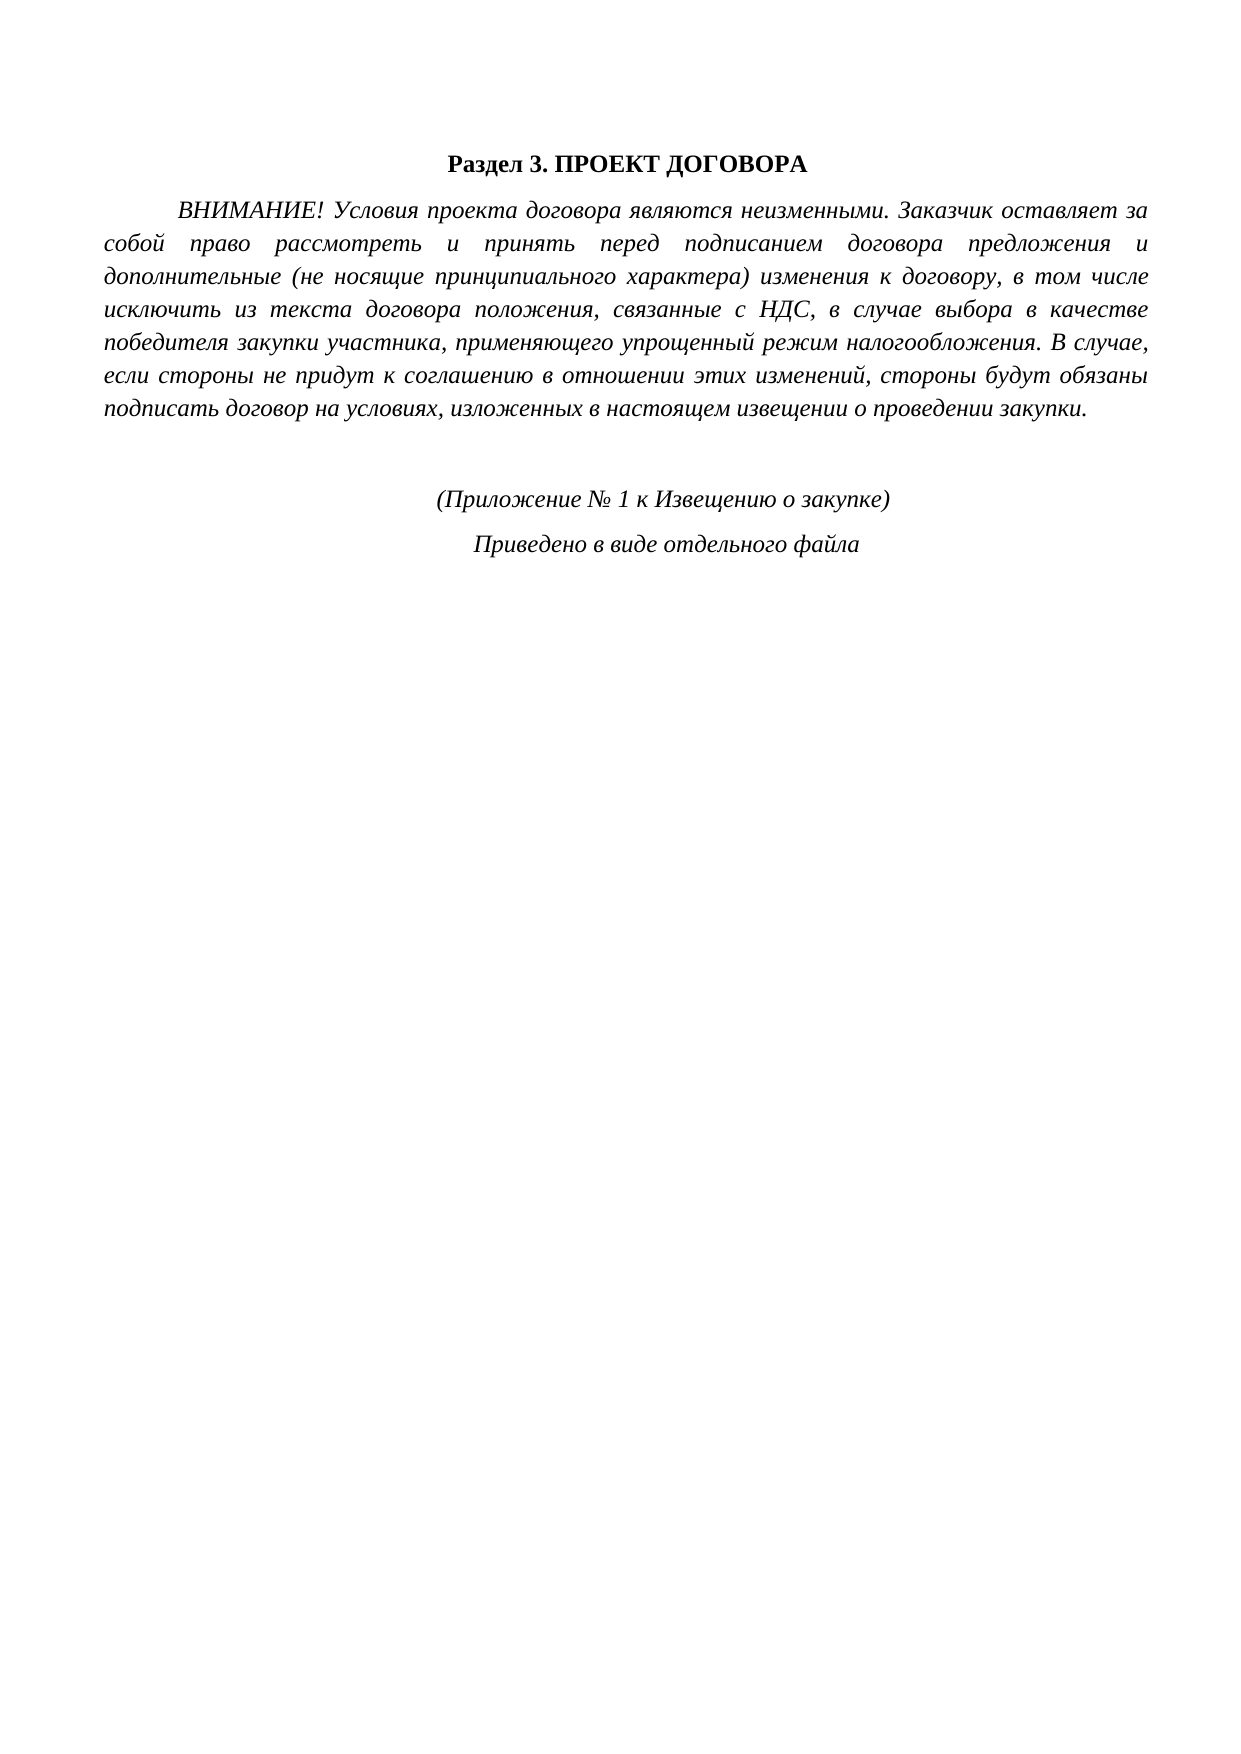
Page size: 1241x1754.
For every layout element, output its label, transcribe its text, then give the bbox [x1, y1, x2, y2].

text ВНИМАНИЕ! Условия проекта договора являются неизменными. Заказчик оставляет за собой право рассмотреть и принять перед подписанием договора предложения и дополнительные (не носящие принципиального характера) изменения к договору, в том числе исключить из текста договора положения, связанные с НДС, в случае выбора в качестве победителя закупки участника, применяющего упрощенный режим налогообложения. В случае, если стороны не придут к соглашению в отношении этих изменений, стороны будут обязаны подписать договор на условиях, изложенных в настоящем извещении о проведении закупки. [103, 195, 1152, 422]
text (Приложение № 1 к Извещению о закупке) [103, 484, 1152, 513]
text Раздел 3. ПРОЕКТ ДОГОВОРА [103, 149, 1152, 178]
text Приведено в виде отдельного файла [103, 529, 1152, 558]
